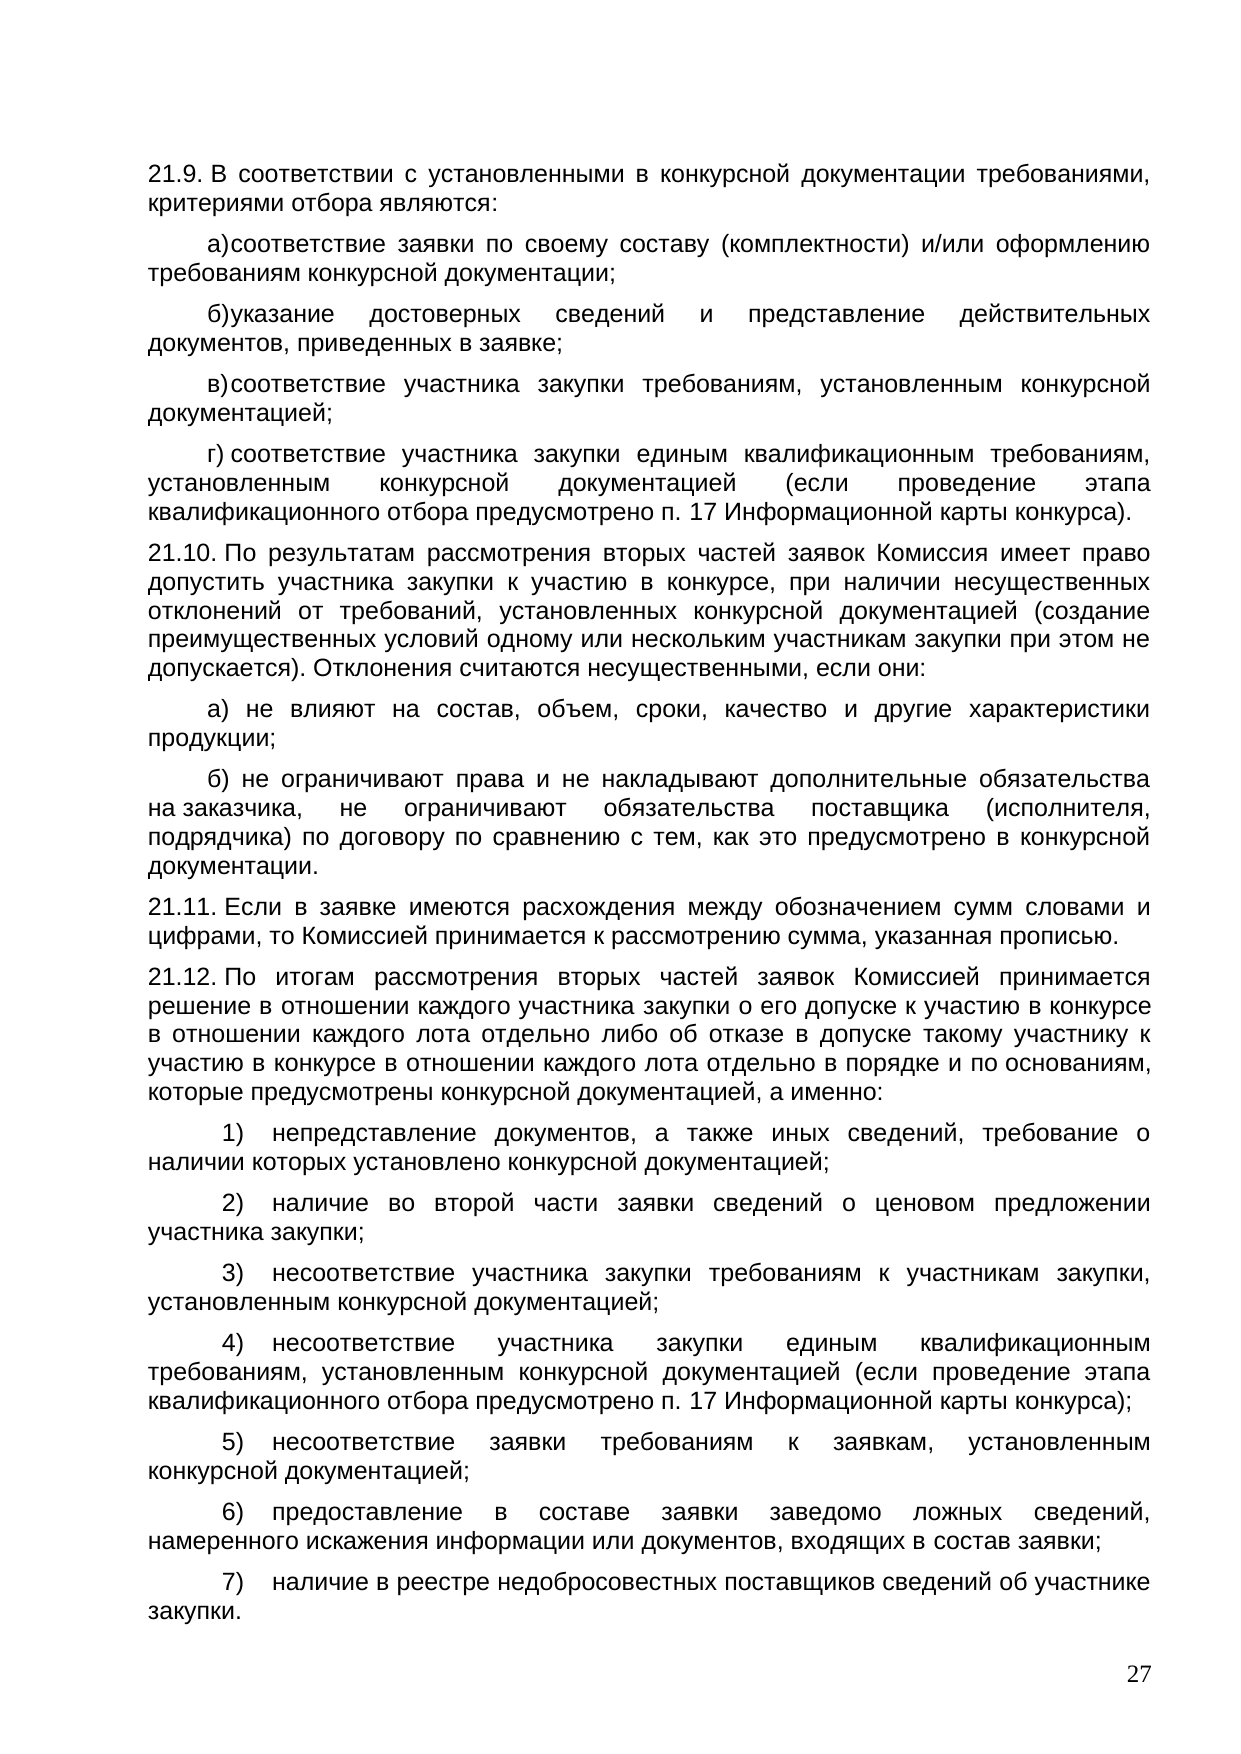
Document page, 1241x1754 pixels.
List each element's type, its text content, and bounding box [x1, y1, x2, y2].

list указание достоверных сведений и представление действительных документов, приведенных в заявке; [148, 299, 1152, 357]
list несоответствие участника закупки требованиям к участникам закупки, установленным конкурсной документацией; [148, 1258, 1152, 1316]
text б) не ограничивают права и не накладывают дополнительные обязательства на заказчика, не ограничивают обязательства поставщика (исполнителя, подрядчика) по договору по сравнению с тем, как это предусмотрено в конкурсной документации. [148, 764, 1152, 879]
list несоответствие заявки требованиям к заявкам, установленным конкурсной документацией; [148, 1427, 1152, 1484]
list предоставление в составе заявки заведомо ложных сведений, намеренного искажения информации или документов, входящих в состав заявки; [148, 1497, 1152, 1554]
list наличие во второй части заявки сведений о ценовом предложении участника закупки; [148, 1188, 1152, 1246]
list соответствие заявки по своему составу (комплектности) и/или оформлению требованиям конкурсной документации; [148, 229, 1152, 287]
list наличие в реестре недобросовестных поставщиков сведений об участнике закупки. [148, 1567, 1152, 1624]
list соответствие участника закупки единым квалификационным требованиям, установленным конкурсной документацией (если проведение этапа квалификационного отбора предусмотрено п. 17 Информационной карты конкурса). [148, 439, 1152, 526]
subtitle В соответствии с установленными в конкурсной документации требованиями, критериями отбора являются: [148, 159, 1152, 217]
subtitle По результатам рассмотрения вторых частей заявок Комиссия имеет право допустить участника закупки к участию в конкурсе, при наличии несущественных отклонений от требований, установленных конкурсной документацией (создание преимущественных условий одному или нескольким участникам закупки при этом не допускается). Отклонения считаются несущественными, если они: [148, 538, 1152, 682]
text а) не влияют на состав, объем, сроки, качество и другие характеристики продукции; [148, 694, 1152, 752]
list соответствие участника закупки требованиям, установленным конкурсной документацией; [148, 369, 1152, 427]
list несоответствие участника закупки единым квалификационным требованиям, установленным конкурсной документацией (если проведение этапа квалификационного отбора предусмотрено п. 17 Информационной карты конкурса); [148, 1328, 1152, 1414]
subtitle По итогам рассмотрения вторых частей заявок Комиссией принимается решение в отношении каждого участника закупки о его допуске к участию в конкурсе в отношении каждого лота отдельно либо об отказе в допуске такому участнику к участию в конкурсе в отношении каждого лота отдельно в порядке и по основаниям, которые предусмотрены конкурсной документацией, а именно: [148, 962, 1152, 1106]
subtitle Если в заявке имеются расхождения между обозначением сумм словами и цифрами, то Комиссией принимается к рассмотрению сумма, указанная прописью. [148, 892, 1152, 949]
list непредставление документов, а также иных сведений, требование о наличии которых установлено конкурсной документацией; [148, 1118, 1152, 1176]
